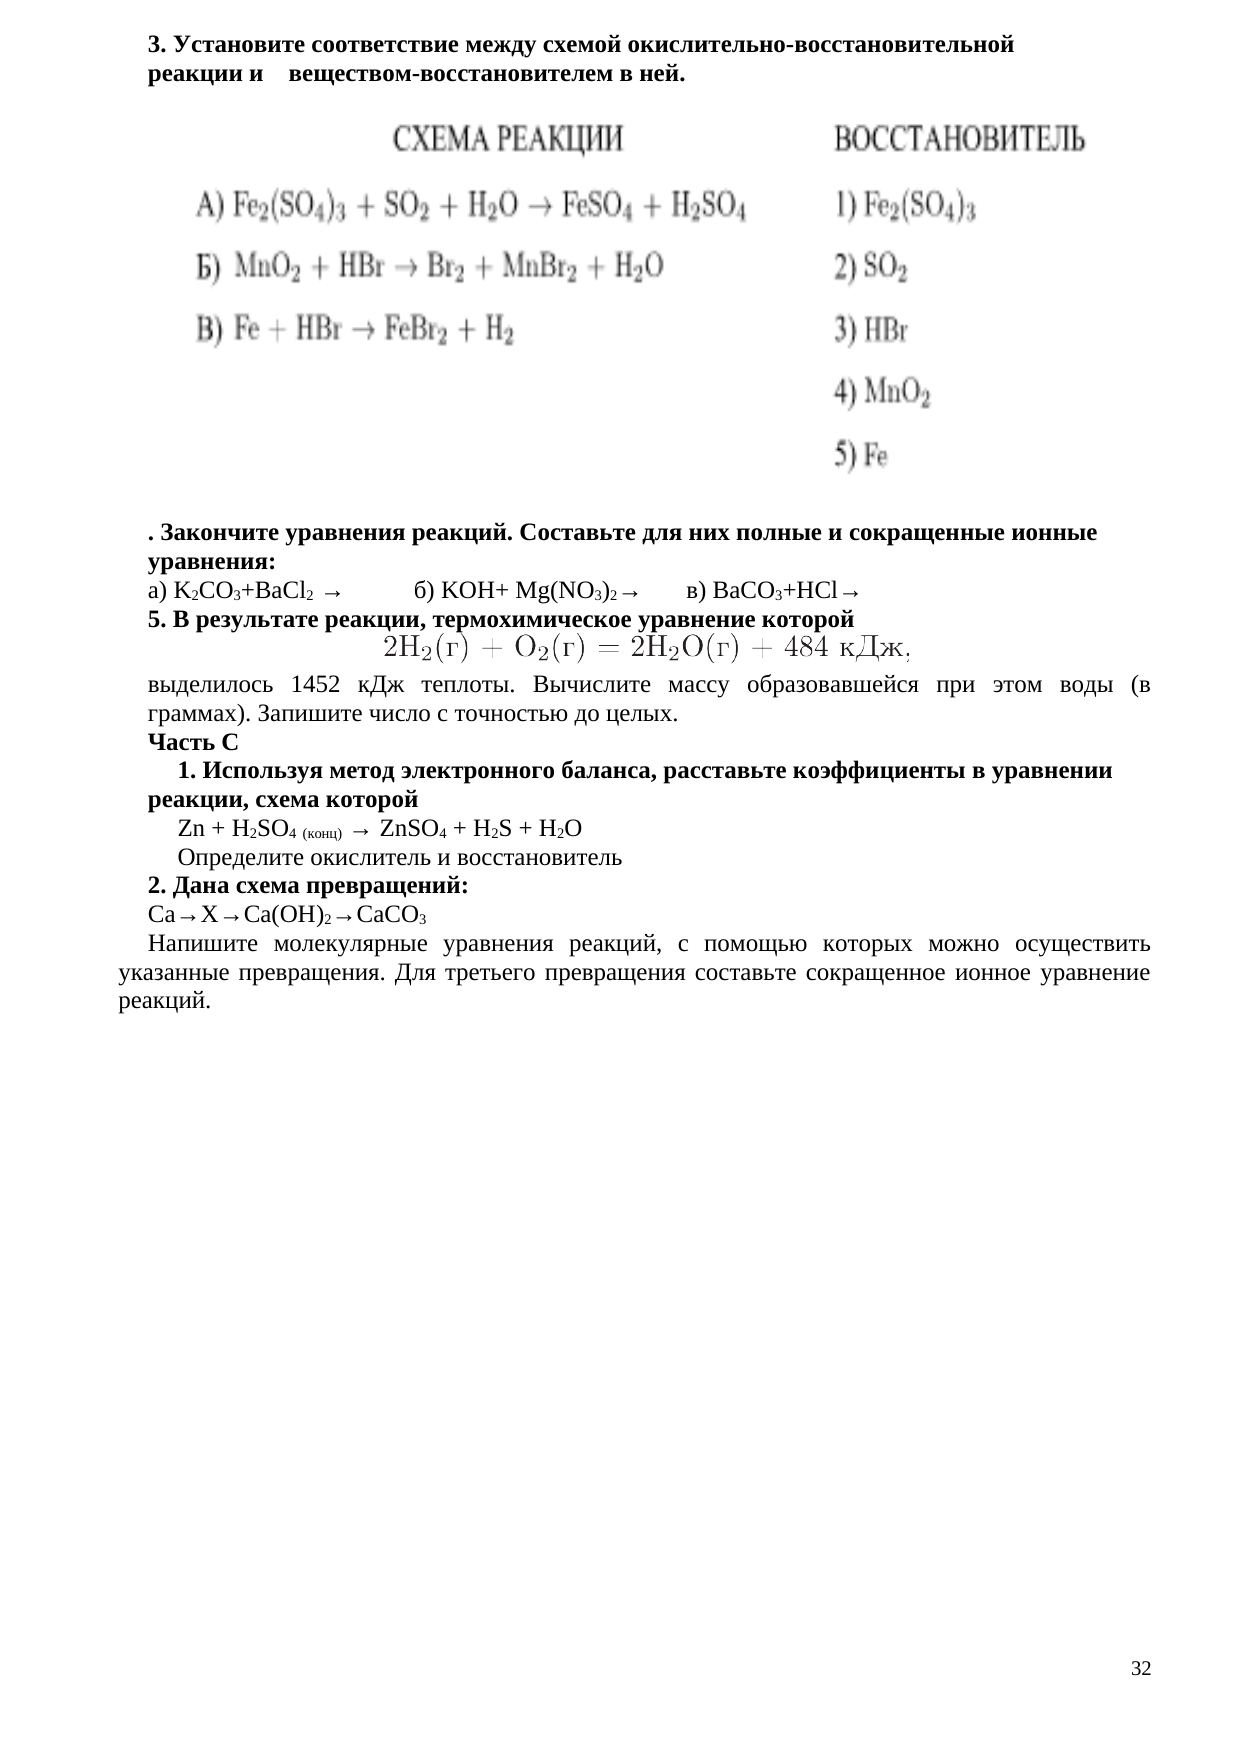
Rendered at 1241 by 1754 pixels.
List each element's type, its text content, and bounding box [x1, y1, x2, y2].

picture [177, 87, 1093, 489]
text Часть С [118, 727, 1152, 755]
text . Закончите уравнения реакций. Составьте для них полные и сокращенные ионные уравнения: [148, 517, 1152, 575]
text Ca→X→Ca(OH)2→CaCO3 [118, 899, 1152, 928]
text 3. Установите соответствие между схемой окислительно-восстанови​тель​ной [118, 29, 1152, 58]
text Определите окислитель и восстановитель [148, 842, 1152, 870]
picture [384, 632, 909, 664]
text Напишите молекулярные уравнения реакций, с помощью которых можно осуществить указанные превращения. Для третьего превращения составьте сокращенное ионное уравнение реакций. [118, 928, 1152, 1014]
text Zn + H2SO4 (конц) → ZnSO4 + H2S + H2O [148, 813, 1152, 842]
text 1. Используя метод электронного баланса, расставьте коэффициенты в уравнении реакции, схема которой [148, 755, 1152, 813]
text 2. Дана схема превращений: [118, 870, 1152, 899]
text ре​ак​ции и ве​ще​ством-вос​ста​но​ви​те​лем в ней. [118, 58, 1152, 87]
text выделилось 1452 кДж теплоты. Вычислите массу образовавшейся при этом воды (в граммах). Запишите число с точностью до целых. [148, 669, 1152, 727]
text а) K2CO3+BaCl2 → б) KOH+ Mg(NO3)2→ в) BaCO3+HCl→ [148, 575, 1152, 604]
text 5. В результате реакции, термохимическое уравнение которой [148, 604, 1152, 632]
